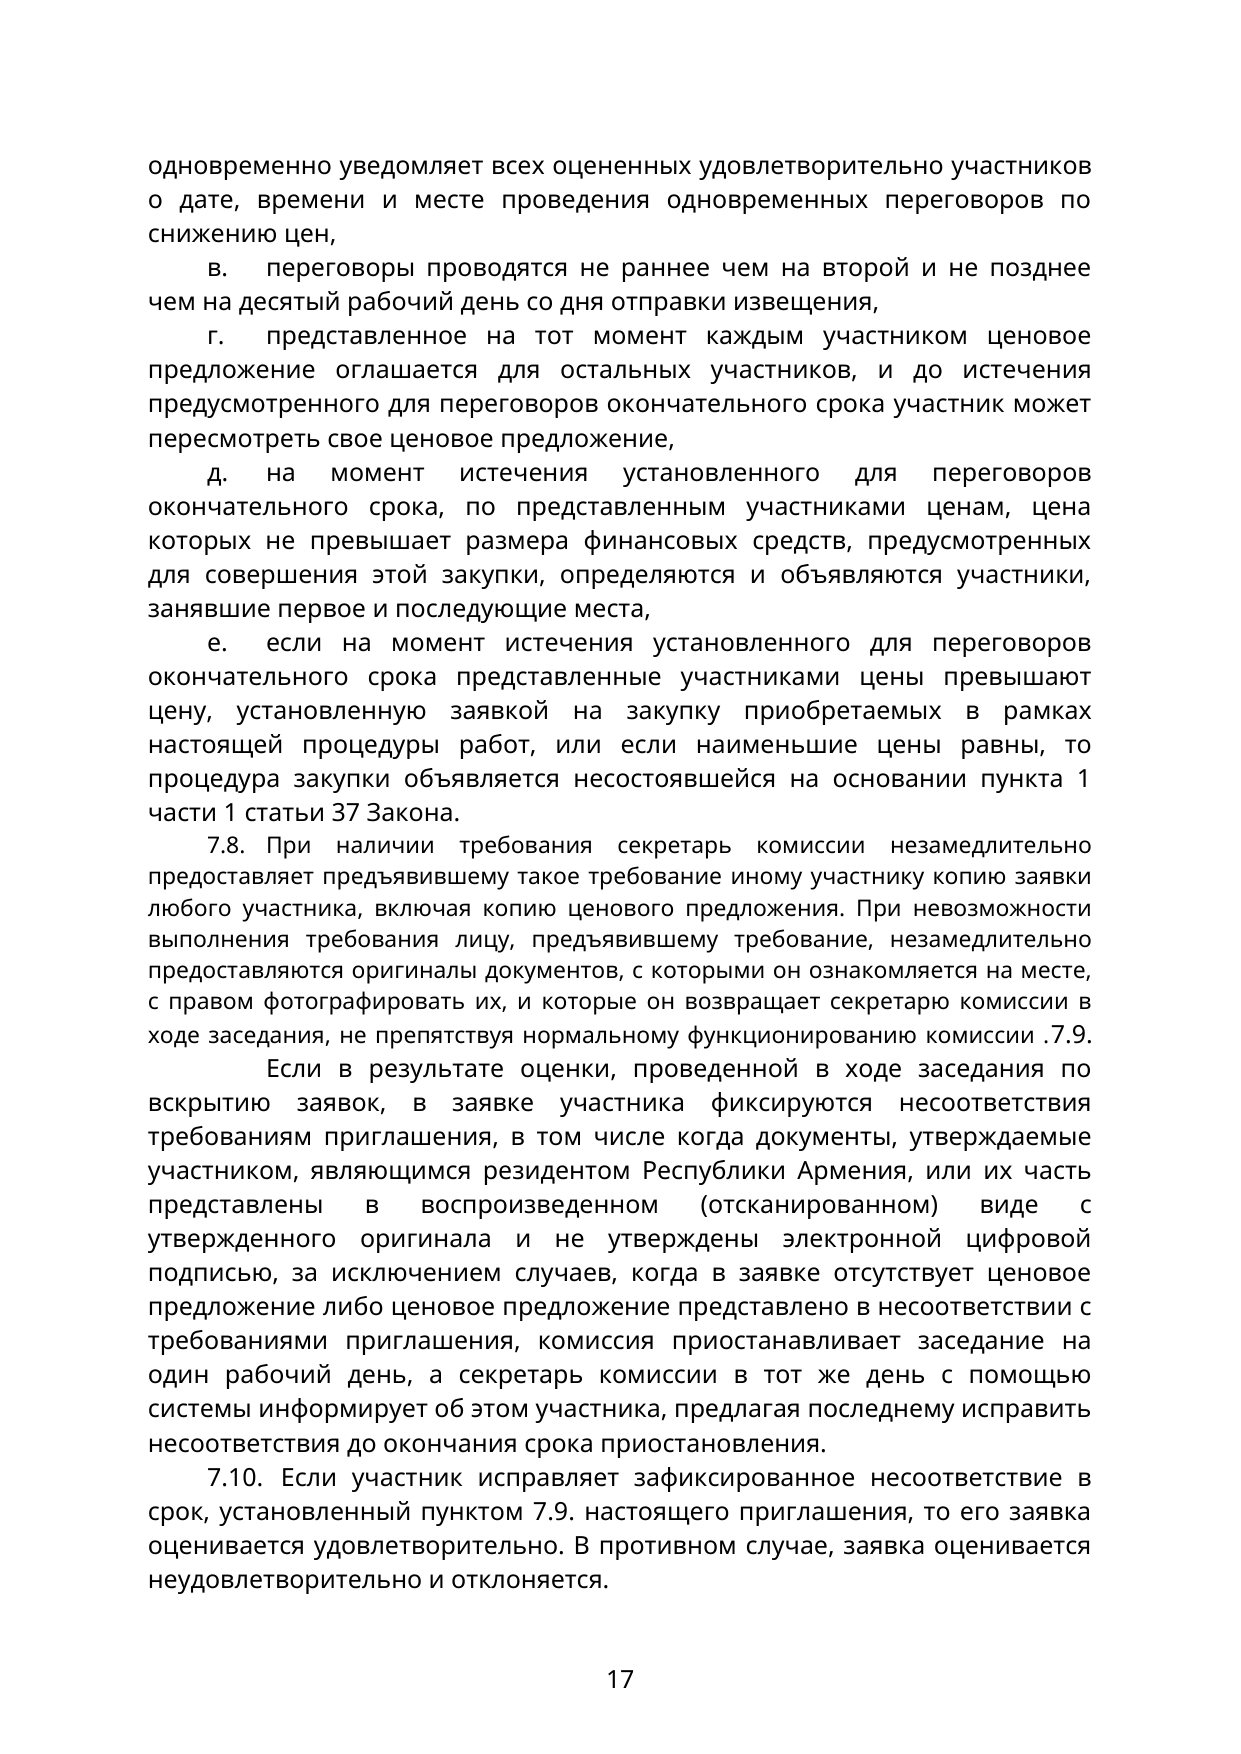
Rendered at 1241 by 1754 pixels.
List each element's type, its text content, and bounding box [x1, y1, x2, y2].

text г. представленное на тот момент каждым участником ценовое предложение оглашается для остальных участников, и до истечения предусмотренного для переговоров окончательного срока участник может пересмотреть свое ценовое предложение, [148, 318, 1092, 454]
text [148, 148, 1092, 250]
text 7.8. При наличии требования секретарь комиссии незамедлительно предоставляет предъявившему такое требование иному участнику копию заявки любого участника, включая копию ценового предложения. При невозможности выполнения требования лицу, предъявившему требование, незамедлительно предоставляются оригиналы документов, с которыми он ознакомляется на месте, с правом фотографировать их, и которые он возвращает секретарю комиссии в ходе заседания, не препятствуя нормальному функционированию комиссии .7.9. Если в результате оценки, проведенной в ходе заседания по вскрытию заявок, в заявке участника фиксируются несоответствия требованиям приглашения, в том числе когда документы, утверждаемые участником, являющимся резидентом Республики Армения, или их часть представлены в воспроизведенном (отсканированном) виде с утвержденного оригинала и не утверждены электронной цифровой подписью, за исключением случаев, когда в заявке отсутствует ценовое предложение либо ценовое предложение представлено в несоответствии с требованиями приглашения, комиссия приостанавливает заседание на один рабочий день, а секретарь комиссии в тот же день с помощью системы информирует об этом участника, предлагая последнему исправить несоответствия до окончания срока приостановления. [148, 829, 1092, 1459]
text д. на момент истечения установленного для переговоров окончательного срока, по представленным участниками ценам, цена которых не превышает размера финансовых средств, предусмотренных для совершения этой закупки, определяются и объявляются участники, занявшие первое и последующие места, [148, 454, 1092, 624]
text 7.10. Если участник исправляет зафиксированное несоответствие в срок, установленный пунктом 7.9. настоящего приглашения, то его заявка оценивается удовлетворительно. В противном случае, заявка оценивается неудовлетворительно и отклоняется. [148, 1459, 1092, 1596]
text е. если на момент истечения установленного для переговоров окончательного срока представленные участниками цены превышают цену, установленную заявкой на закупку приобретаемых в рамках настоящей процедуры работ, или если наименьшие цены равны, то процедура закупки объявляется несостоявшейся на основании пункта 1 части 1 статьи 37 Закона. [148, 624, 1092, 829]
text в. переговоры проводятся не раннее чем на второй и не позднее чем на десятый рабочий день со дня отправки извещения, [148, 250, 1092, 318]
